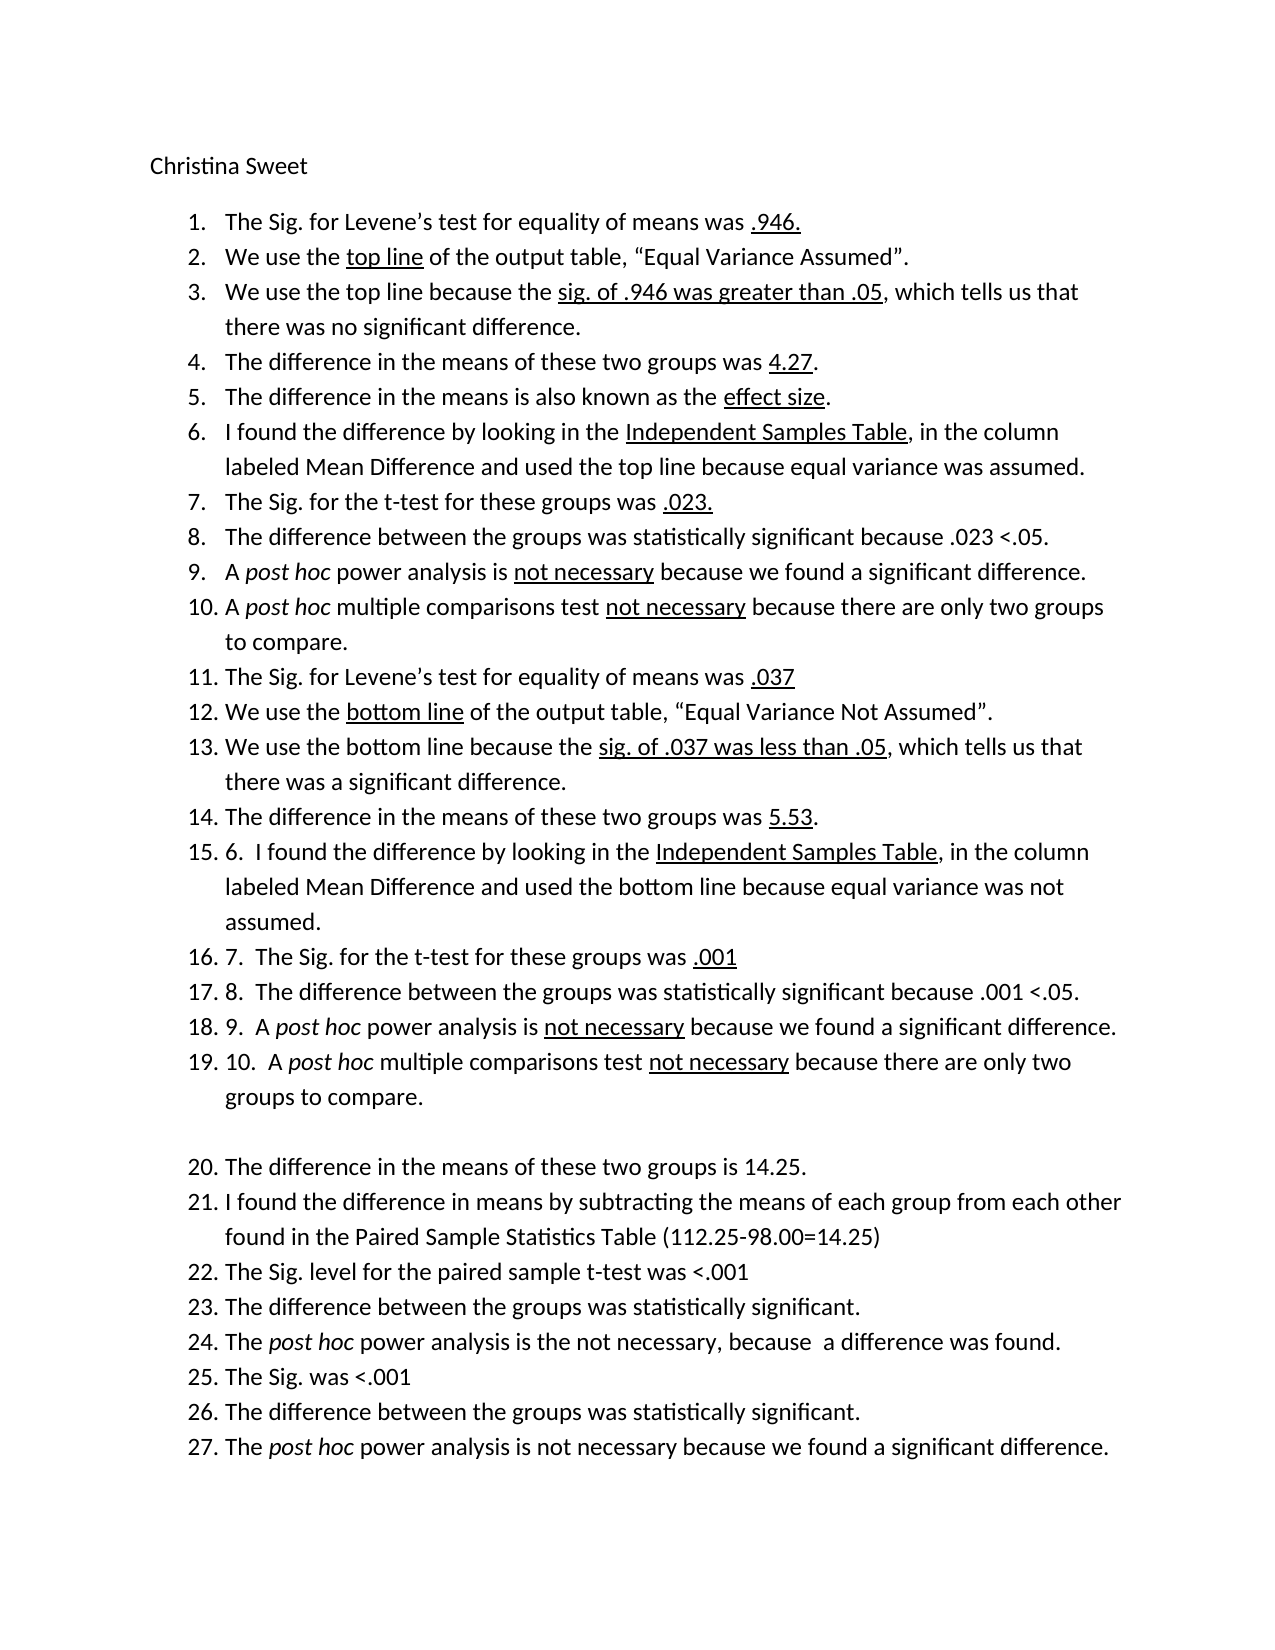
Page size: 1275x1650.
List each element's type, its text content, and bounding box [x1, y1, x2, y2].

list The difference between the groups was statistically significant. [187, 1396, 1125, 1426]
list I found the difference in means by subtracting the means of each group from each other found in the Paired Sample Statistics Table (112.25-98.00=14.25) [187, 1186, 1125, 1251]
list The difference in the means is also known as the effect size. [187, 381, 1125, 411]
list The Sig. for Levene’s test for equality of means was .946. [187, 206, 1125, 236]
list The post hoc power analysis is not necessary because we found a significant difference. [187, 1431, 1125, 1461]
list The Sig. for Levene’s test for equality of means was .037 [187, 661, 1125, 691]
list The difference between the groups was statistically significant because .023 <.05. [187, 521, 1125, 551]
list 10. A post hoc multiple comparisons test not necessary because there are only two groups to compare. [187, 1046, 1125, 1111]
list A post hoc multiple comparisons test not necessary because there are only two groups to compare. [187, 591, 1125, 656]
list The difference in the means of these two groups was 5.53. [187, 801, 1125, 831]
list The difference in the means of these two groups was 4.27. [187, 346, 1125, 376]
list We use the top line of the output table, “Equal Variance Assumed”. [187, 241, 1125, 271]
list The difference in the means of these two groups is 14.25. [187, 1151, 1125, 1181]
list We use the top line because the sig. of .946 was greater than .05, which tells us that there was no significant difference. [187, 276, 1125, 341]
list 8. The difference between the groups was statistically significant because .001 <.05. [187, 976, 1125, 1006]
list A post hoc power analysis is not necessary because we found a significant difference. [187, 556, 1125, 586]
list The Sig. for the t-test for these groups was .023. [187, 486, 1125, 516]
list The Sig. level for the paired sample t-test was <.001 [187, 1256, 1125, 1286]
list The difference between the groups was statistically significant. [187, 1291, 1125, 1321]
list 9. A post hoc power analysis is not necessary because we found a significant difference. [187, 1011, 1125, 1041]
list 6. I found the difference by looking in the Independent Samples Table, in the column labeled Mean Difference and used the bottom line because equal variance was not assumed. [187, 836, 1125, 936]
list We use the bottom line of the output table, “Equal Variance Not Assumed”. [187, 696, 1125, 726]
text Christina Sweet [150, 150, 1125, 181]
list I found the difference by looking in the Independent Samples Table, in the column labeled Mean Difference and used the top line because equal variance was assumed. [187, 416, 1125, 481]
list The post hoc power analysis is the not necessary, because a difference was found. [187, 1326, 1125, 1356]
list The Sig. was <.001 [187, 1361, 1125, 1391]
list 7. The Sig. for the t-test for these groups was .001 [187, 941, 1125, 971]
list We use the bottom line because the sig. of .037 was less than .05, which tells us that there was a significant difference. [187, 731, 1125, 796]
